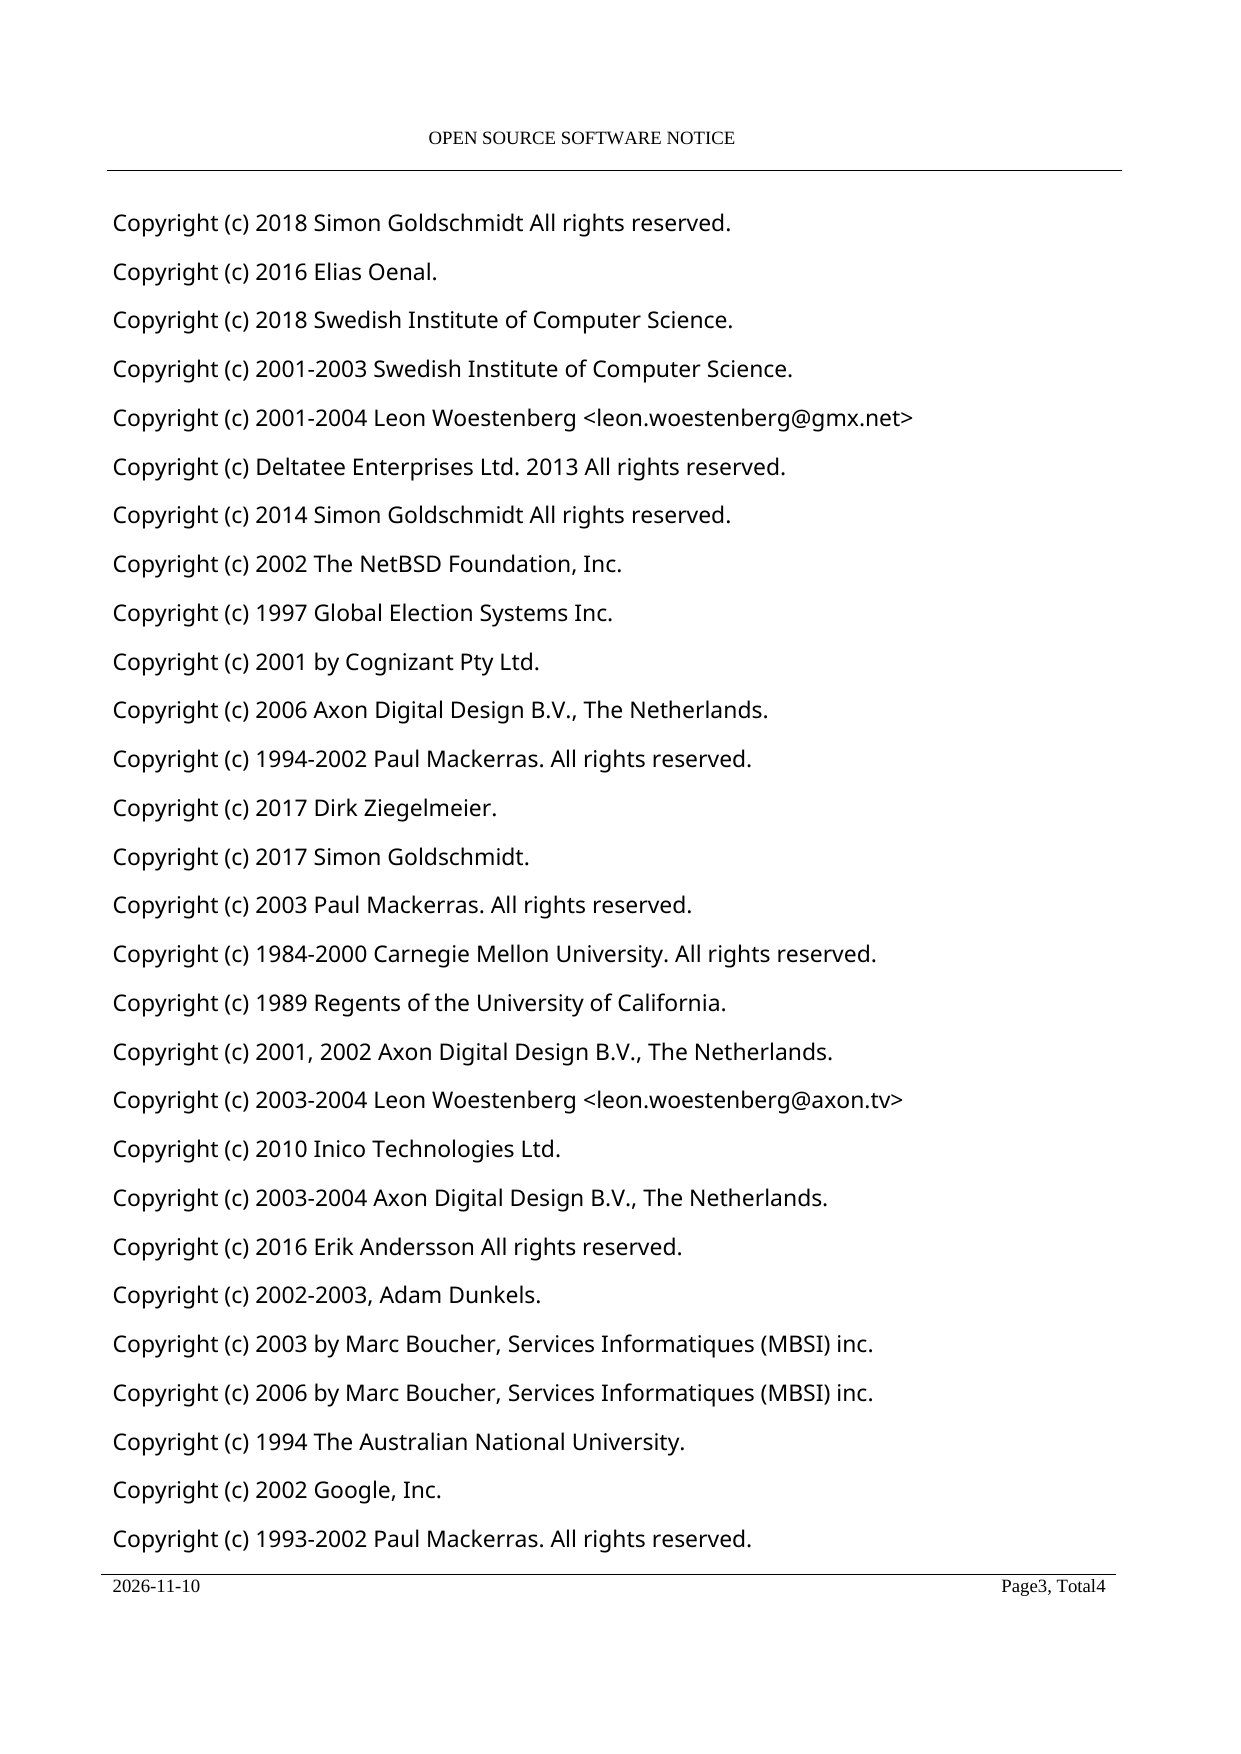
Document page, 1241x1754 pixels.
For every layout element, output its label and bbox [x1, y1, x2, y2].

text [112, 206, 1128, 1555]
